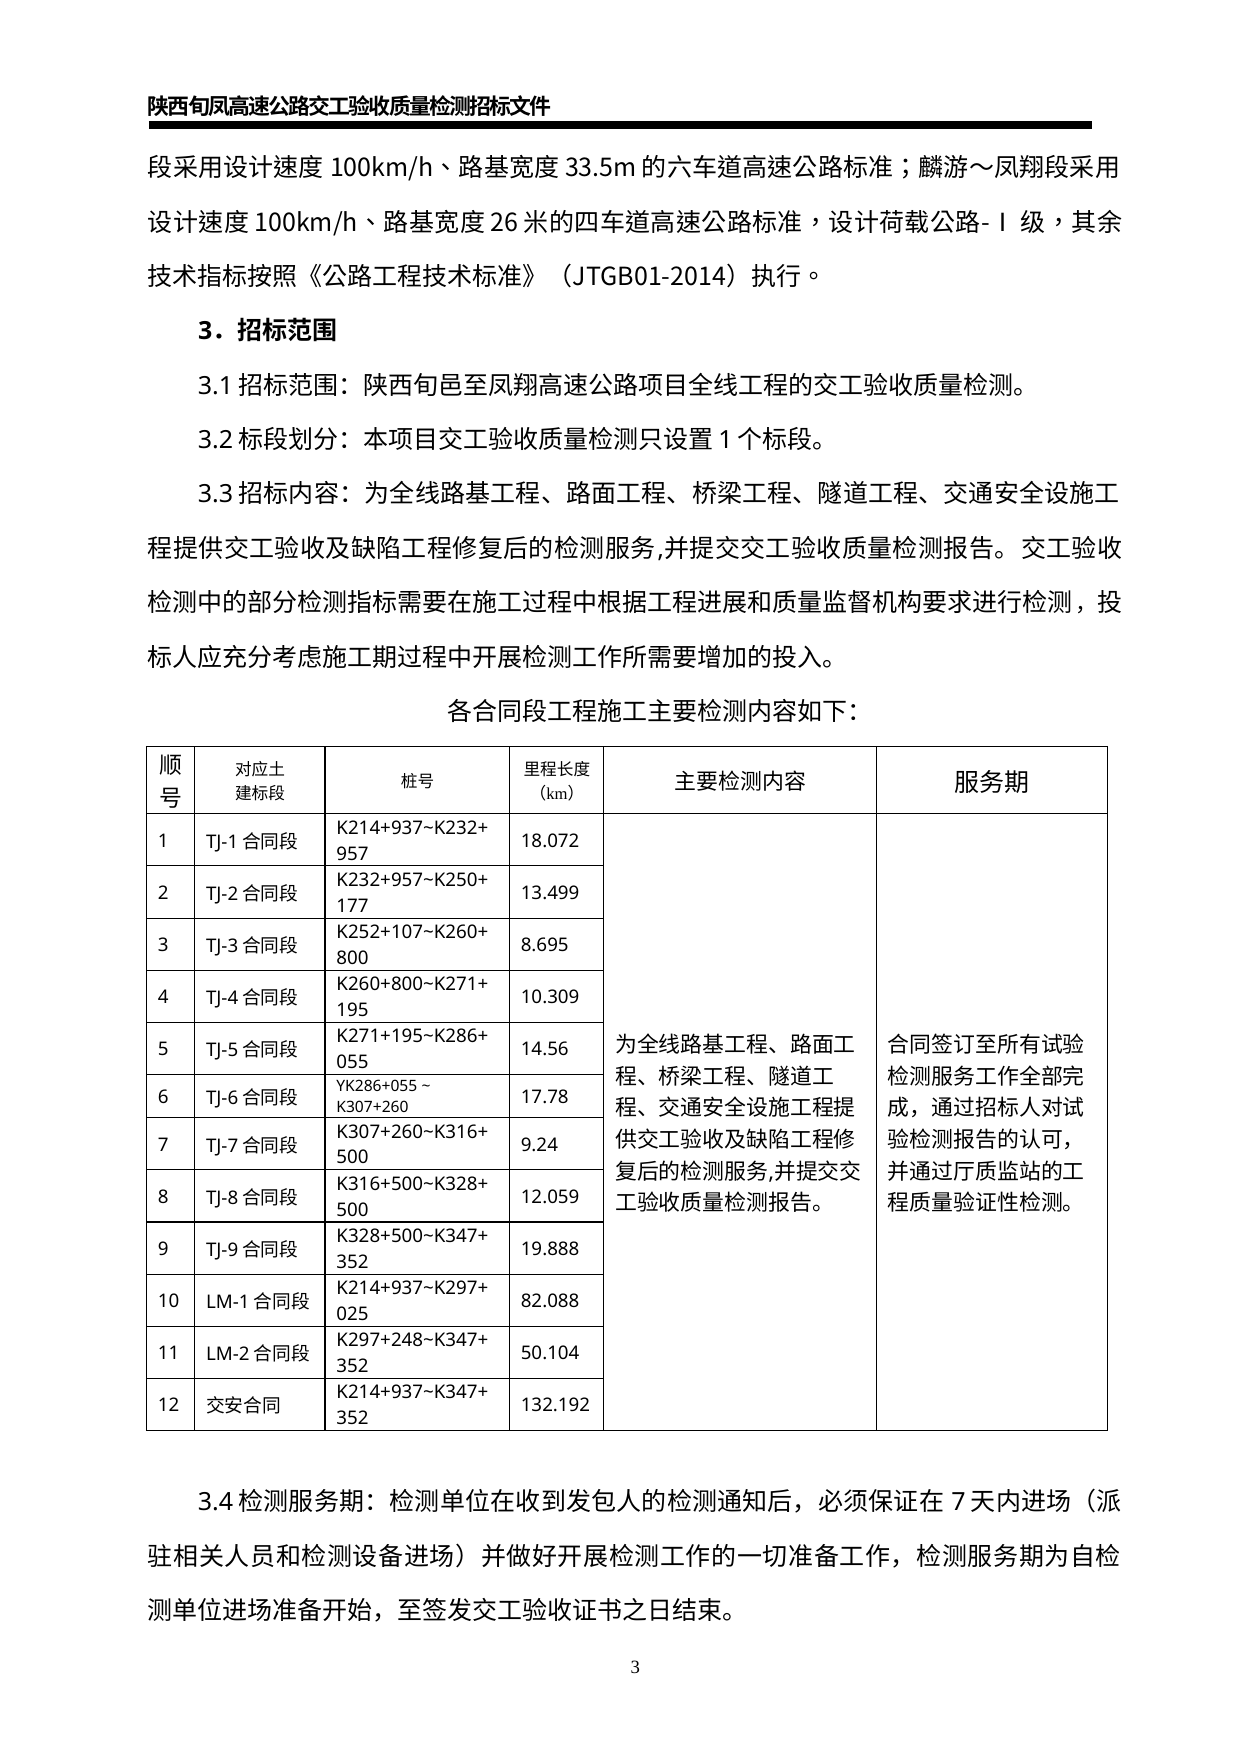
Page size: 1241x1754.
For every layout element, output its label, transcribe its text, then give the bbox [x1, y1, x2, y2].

table_cell 10 [147, 1275, 194, 1326]
text 3.2标段划分：本项目交工验收质量检测只设置1个标段。 [148, 419, 1122, 456]
table_cell 为全线路基工程、路面工程、桥梁工程、隧道工程、交通安全设施工程提供交工验收及缺陷工程修复后的检测服务,并提交交工验收质量检测报告。 [604, 814, 876, 1430]
table_header 顺号 [147, 747, 194, 813]
table_cell TJ-9合同段 [195, 1223, 324, 1273]
text 各合同段工程施工主要检测内容如下： [148, 691, 1122, 728]
table_cell K214+937~K297+025 [326, 1275, 509, 1326]
table_cell 4 [147, 971, 194, 1022]
table_cell TJ-2合同段 [195, 866, 324, 917]
table_cell 13.499 [510, 866, 603, 917]
table_cell K214+937~K232+957 [326, 814, 509, 865]
table_cell K232+957~K250+177 [326, 866, 509, 917]
table_cell 5 [147, 1023, 194, 1074]
table_cell 12.059 [510, 1170, 603, 1221]
table_header 主要检测内容 [604, 747, 876, 813]
table_cell TJ-7合同段 [195, 1118, 324, 1169]
table_cell 132.192 [510, 1379, 603, 1430]
table_cell K316+500~K328+500 [326, 1170, 509, 1221]
text 3.1招标范围：陕西旬邑至凤翔高速公路项目全线工程的交工验收质量检测。 [148, 365, 1122, 401]
table_cell TJ-5合同段 [195, 1023, 324, 1074]
table_cell TJ-3合同段 [195, 919, 324, 969]
table_cell 1 [147, 814, 194, 865]
table_header 服务期 [877, 747, 1107, 813]
table_cell 9.24 [510, 1118, 603, 1169]
table_cell YK286+055 ~ K307+260 [326, 1075, 509, 1117]
table_cell K328+500~K347+352 [326, 1223, 509, 1273]
table_cell K252+107~K260+800 [326, 919, 509, 969]
text 3．招标范围 [148, 311, 1122, 347]
table_cell K271+195~K286+055 [326, 1023, 509, 1074]
table_cell 10.309 [510, 971, 603, 1022]
table_cell TJ-8合同段 [195, 1170, 324, 1221]
table_cell 合同签订至所有试验检测服务工作全部完成，通过招标人对试验检测报告的认可，并通过厅质监站的工程质量验证性检测。 [877, 814, 1107, 1430]
table_cell 18.072 [510, 814, 603, 865]
table_cell LM-2合同段 [195, 1327, 324, 1378]
table_cell 14.56 [510, 1023, 603, 1074]
text 3.4检测服务期：检测单位在收到发包人的检测通知后，必须保证在7天内进场（派驻相关人员和检测设备进场）并做好开展检测工作的一切准备工作，检测服务期为自检测单位进场准备开始，至签发交工验收证书之日结束。 [148, 1482, 1122, 1627]
table_cell 9 [147, 1223, 194, 1273]
table_cell TJ-1合同段 [195, 814, 324, 865]
table_header 里程长度（km） [510, 747, 603, 813]
table_cell 8.695 [510, 919, 603, 969]
table_cell 6 [147, 1075, 194, 1117]
table_cell K297+248~K347+352 [326, 1327, 509, 1378]
table_cell 11 [147, 1327, 194, 1378]
table_cell LM-1合同段 [195, 1275, 324, 1326]
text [148, 148, 1122, 293]
table_cell 17.78 [510, 1075, 603, 1117]
table_cell 19.888 [510, 1223, 603, 1273]
text 3.3招标内容：为全线路基工程、路面工程、桥梁工程、隧道工程、交通安全设施工程提供交工验收及缺陷工程修复后的检测服务,并提交交工验收质量检测报告。交工验收检测中的部分检测指标需要在施工过程中根据工程进展和质量监督机构要求进行检测，投标人应充分考虑施工期过程中开展检测工作所需要增加的投入。 [148, 474, 1122, 673]
table_header 对应土 建标段 [195, 747, 324, 813]
table_cell 2 [147, 866, 194, 917]
table_cell 3 [147, 919, 194, 969]
table_cell TJ-6合同段 [195, 1075, 324, 1117]
table_cell K307+260~K316+500 [326, 1118, 509, 1169]
table_cell 12 [147, 1379, 194, 1430]
table_header 桩号 [326, 747, 509, 813]
table_cell 7 [147, 1118, 194, 1169]
table_cell 8 [147, 1170, 194, 1221]
table_cell K260+800~K271+195 [326, 971, 509, 1022]
table_cell 50.104 [510, 1327, 603, 1378]
table_cell K214+937~K347+352 [326, 1379, 509, 1430]
table_cell TJ-4合同段 [195, 971, 324, 1022]
table_cell 交安合同 [195, 1379, 324, 1430]
table_cell 82.088 [510, 1275, 603, 1326]
